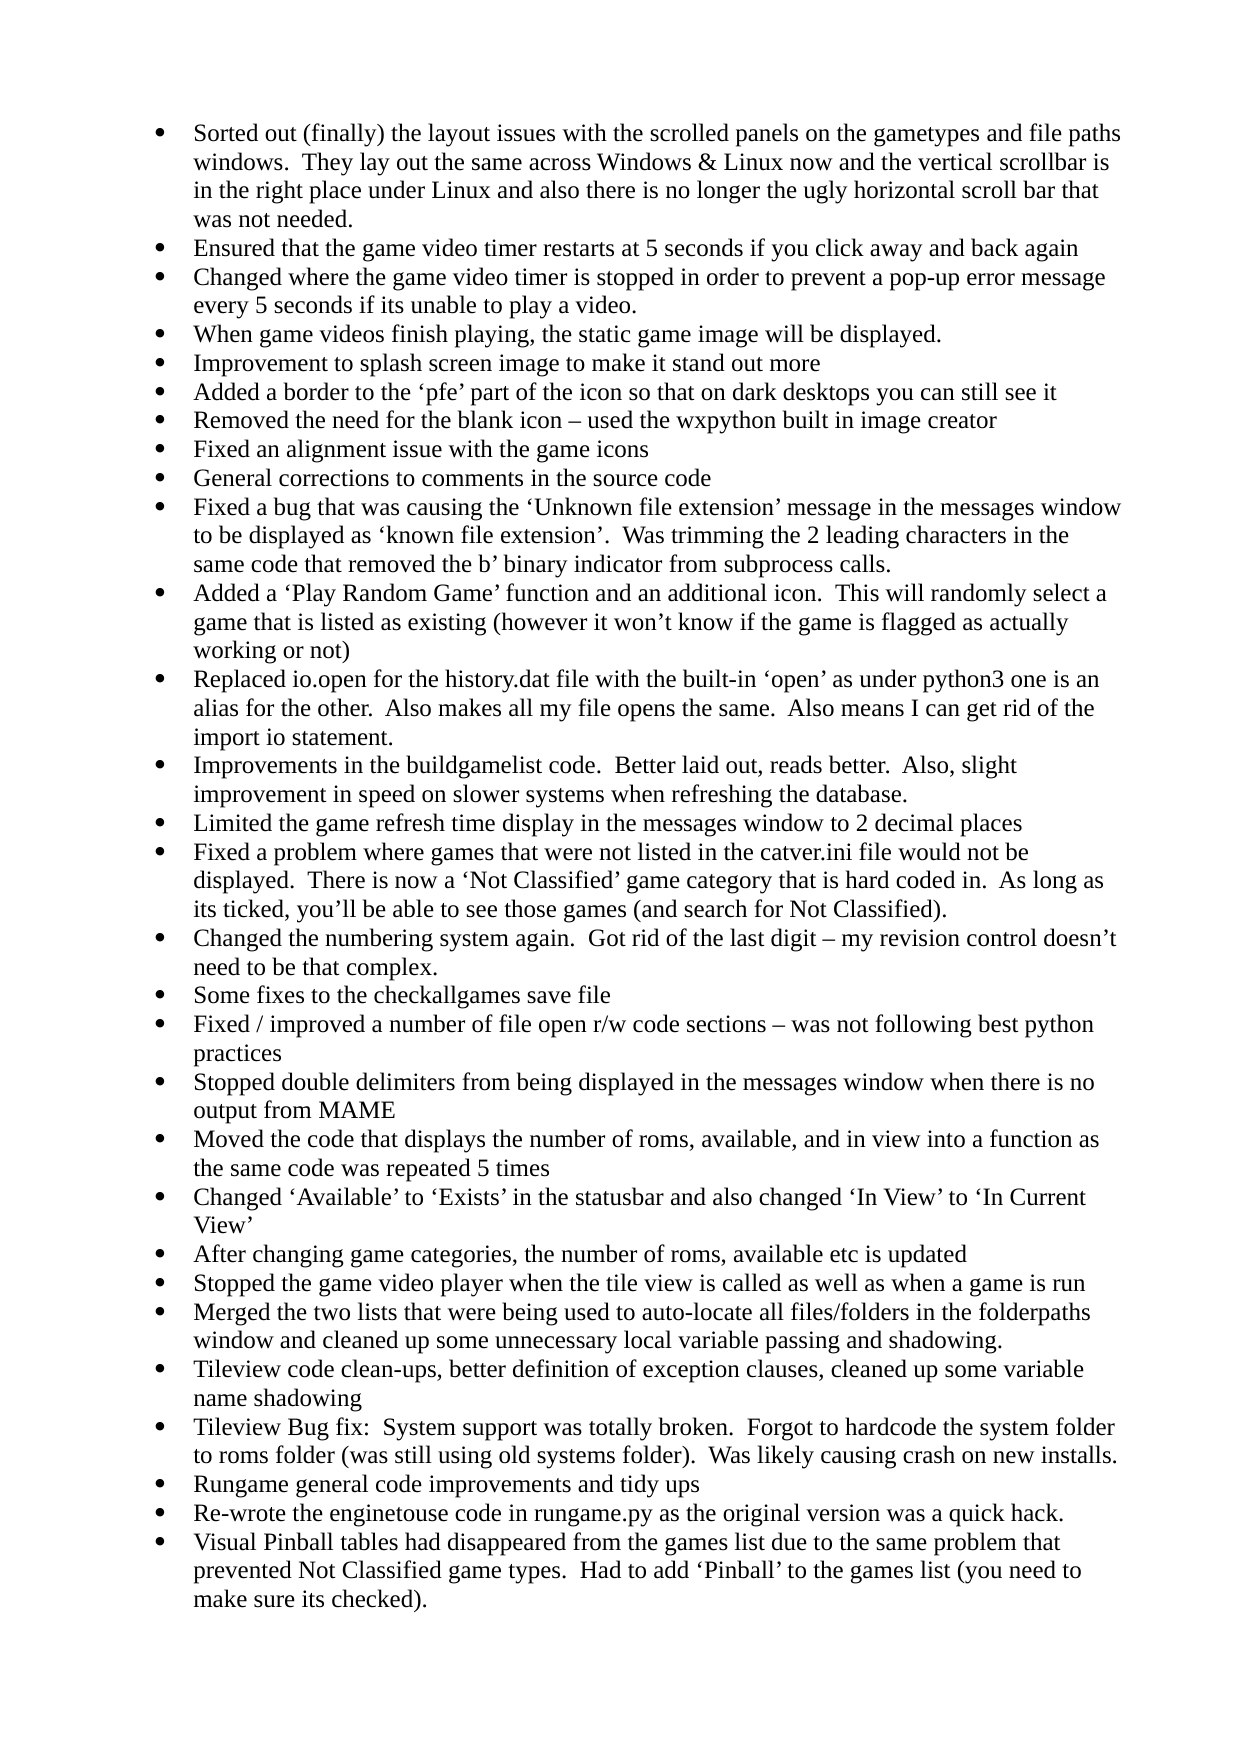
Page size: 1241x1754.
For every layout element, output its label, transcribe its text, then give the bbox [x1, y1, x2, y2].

list Replaced io.open for the history.dat file with the built-in ‘open’ as under python3 one is an alias for the other. Also makes all my file opens the same. Also means I can get rid of the import io statement. [156, 664, 1122, 751]
list Changed the numbering system again. Got rid of the last digit – my revision control doesn’t need to be that complex. [156, 923, 1122, 981]
list Sorted out (finally) the layout issues with the scrolled panels on the gametypes and file paths windows. They lay out the same across Windows & Linux now and the vertical scrollbar is in the right place under Linux and also there is no longer the ugly horizontal scroll bar that was not needed. [156, 118, 1122, 233]
list Tileview code clean-ups, better definition of exception clauses, cleaned up some variable name shadowing [156, 1354, 1122, 1412]
list Fixed / improved a number of file open r/w code sections – was not following best python practices [156, 1009, 1122, 1067]
list Added a border to the ‘pfe’ part of the icon so that on dark desktops you can still see it [156, 377, 1122, 406]
list Tileview Bug fix: System support was totally broken. Forgot to hardcode the system folder to roms folder (was still using old systems folder). Was likely causing crash on new installs. [156, 1412, 1122, 1469]
list When game videos finish playing, the static game image will be displayed. [156, 319, 1122, 348]
list Stopped double delimiters from being displayed in the messages window when there is no output from MAME [156, 1067, 1122, 1124]
list Removed the need for the blank icon – used the wxpython built in image creator [156, 406, 1122, 434]
list Changed ‘Available’ to ‘Exists’ in the statusbar and also changed ‘In View’ to ‘In Current View’ [156, 1182, 1122, 1239]
list Re-wrote the enginetouse code in rungame.py as the original version was a quick hack. [156, 1498, 1122, 1527]
list Added a ‘Play Random Game’ function and an additional icon. This will randomly select a game that is listed as existing (however it won’t know if the game is flagged as actually working or not) [156, 578, 1122, 664]
list Ensured that the game video timer restarts at 5 seconds if you click away and back again [156, 233, 1122, 262]
list Rungame general code improvements and tidy ups [156, 1469, 1122, 1498]
list Merged the two lists that were being used to auto-locate all files/folders in the folderpaths window and cleaned up some unnecessary local variable passing and shadowing. [156, 1297, 1122, 1354]
list Some fixes to the checkallgames save file [156, 981, 1122, 1009]
list Visual Pinball tables had disappeared from the games list due to the same problem that prevented Not Classified game types. Had to add ‘Pinball’ to the games list (you need to make sure its checked). [156, 1527, 1122, 1613]
list General corrections to comments in the source code [156, 463, 1122, 492]
list Fixed a problem where games that were not listed in the catver.ini file would not be displayed. There is now a ‘Not Classified’ game category that is hard coded in. As long as its ticked, you’ll be able to see those games (and search for Not Classified). [156, 837, 1122, 923]
list Fixed an alignment issue with the game icons [156, 434, 1122, 463]
list Fixed a bug that was causing the ‘Unknown file extension’ message in the messages window to be displayed as ‘known file extension’. Was trimming the 2 leading characters in the same code that removed the b’ binary indicator from subprocess calls. [156, 492, 1122, 578]
list Stopped the game video player when the tile view is called as well as when a game is run [156, 1268, 1122, 1297]
list Changed where the game video timer is stopped in order to prevent a pop-up error message every 5 seconds if its unable to play a video. [156, 262, 1122, 319]
list Limited the game refresh time display in the messages window to 2 decimal places [156, 808, 1122, 837]
list Moved the code that displays the number of roms, available, and in view into a function as the same code was repeated 5 times [156, 1124, 1122, 1182]
list Improvement to splash screen image to make it stand out more [156, 348, 1122, 377]
list After changing game categories, the number of roms, available etc is updated [156, 1239, 1122, 1268]
list Improvements in the buildgamelist code. Better laid out, reads better. Also, slight improvement in speed on slower systems when refreshing the database. [156, 751, 1122, 808]
